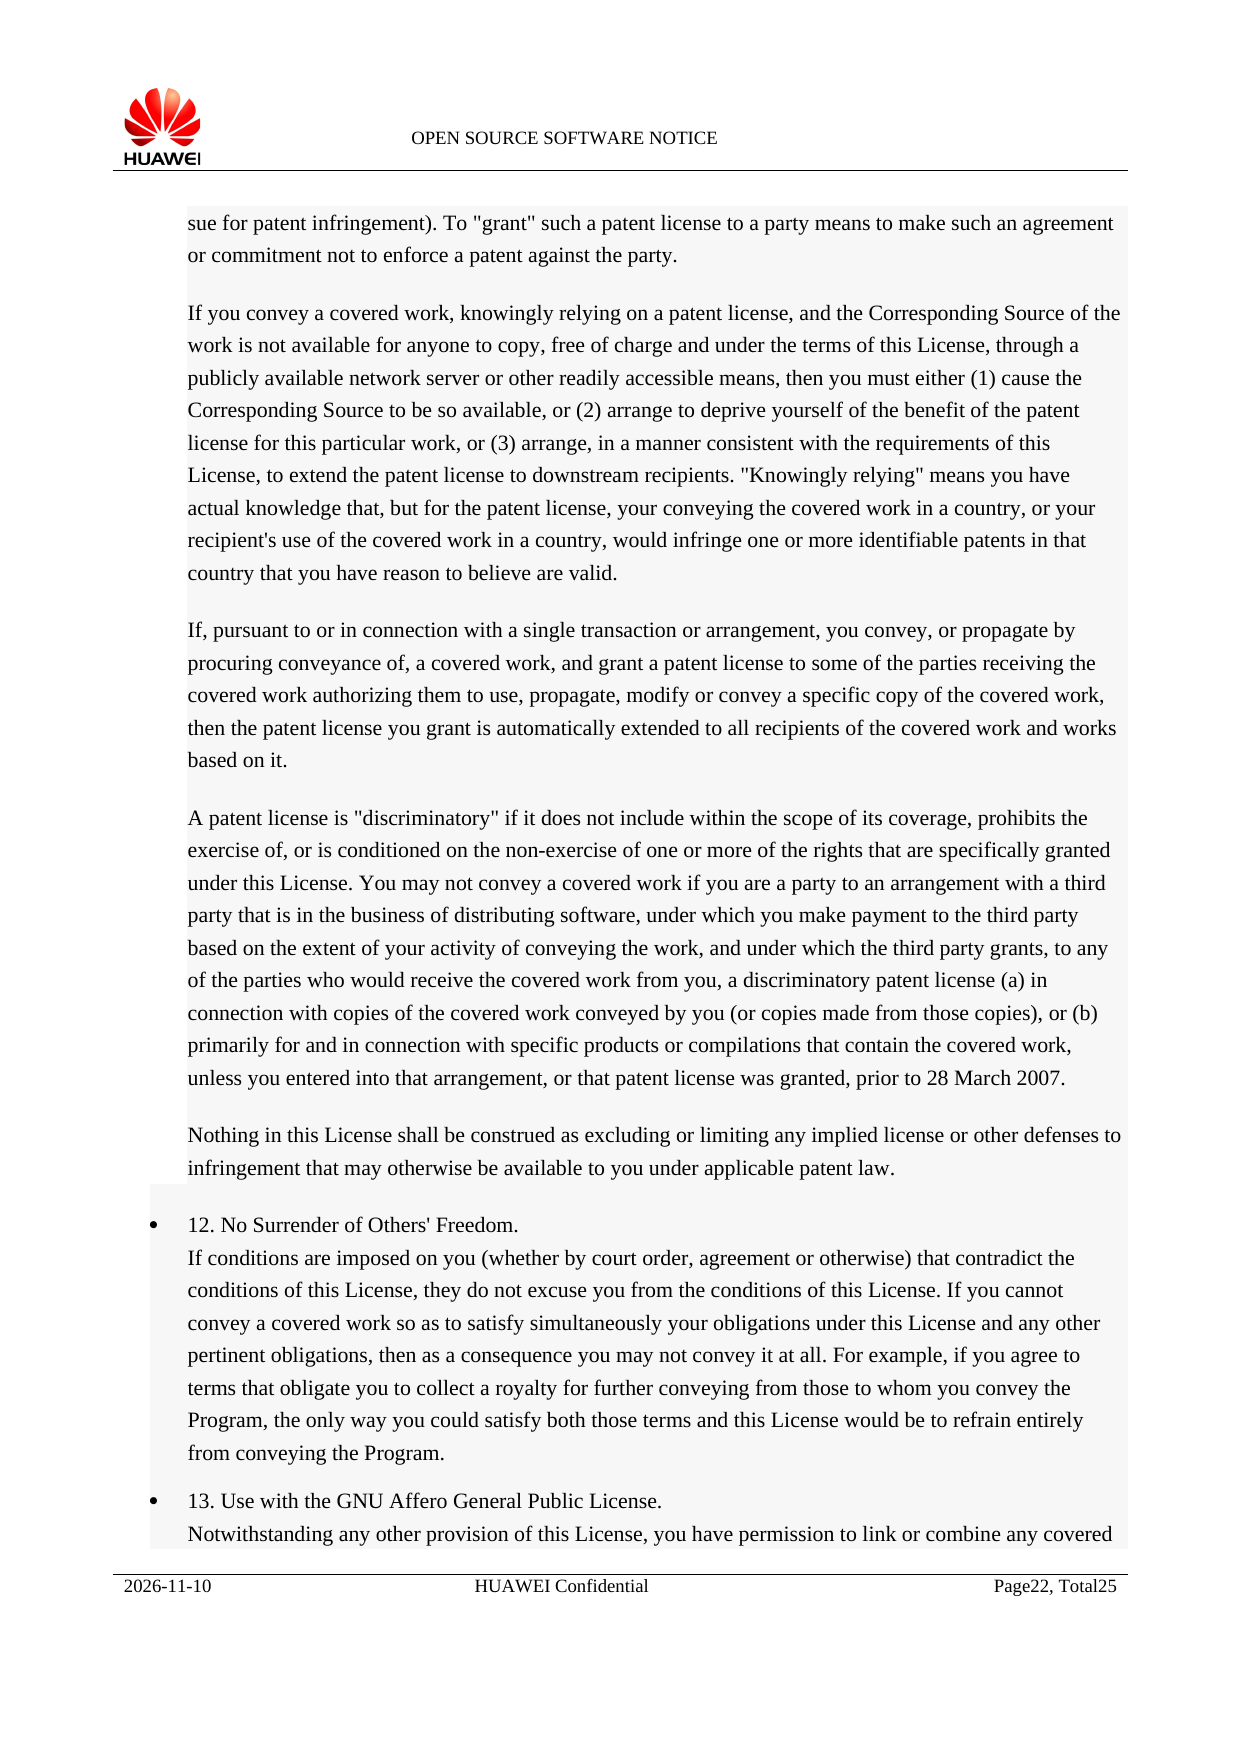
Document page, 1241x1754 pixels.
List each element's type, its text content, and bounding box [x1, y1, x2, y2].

text If you convey a covered work, knowingly relying on a patent license, and the Corresponding Source of the work is not available for anyone to copy, free of charge and under the terms of this License, through a publicly available network server or other readily accessible means, then you must either (1) cause the Corresponding Source to be so available, or (2) arrange to deprive yourself of the benefit of the patent license for this particular work, or (3) arrange, in a manner consistent with the requirements of this License, to extend the patent license to downstream recipients. "Knowingly relying" means you have actual knowledge that, but for the patent license, your conveying the covered work in a country, or your recipient's use of the covered work in a country, would infringe one or more identifiable patents in that country that you have reason to believe are valid. [187, 296, 1128, 589]
text A patent license is "discriminatory" if it does not include within the scope of its coverage, prohibits the exercise of, or is conditioned on the non-exercise of one or more of the rights that are specifically granted under this License. You may not convey a covered work if you are a party to an arrangement with a third party that is in the business of distributing software, under which you make payment to the third party based on the extent of your activity of conveying the work, and under which the third party grants, to any of the parties who would receive the covered work from you, a discriminatory patent license (a) in connection with copies of the covered work conveyed by you (or copies made from those copies), or (b) primarily for and in connection with specific products or compilations that contain the covered work, unless you entered into that arrangement, or that patent license was granted, prior to 28 March 2007. [187, 801, 1128, 1094]
list 12. No Surrender of Others' Freedom. If conditions are imposed on you (whether by court order, agreement or otherwise) that contradict the conditions of this License, they do not excuse you from the conditions of this License. If you cannot convey a covered work so as to satisfy simultaneously your obligations under this License and any other pertinent obligations, then as a consequence you may not convey it at all. For example, if you agree to terms that obligate you to collect a royalty for further conveying from those to whom you convey the Program, the only way you could satisfy both those terms and this License would be to refrain entirely from conveying the Program. [150, 1209, 1128, 1469]
text If, pursuant to or in connection with a single transaction or arrangement, you convey, or propagate by procuring conveyance of, a covered work, and grant a patent license to some of the parties receiving the covered work authorizing them to use, propagate, modify or convey a specific copy of the covered work, then the patent license you grant is automatically extended to all recipients of the covered work and works based on it. [187, 614, 1128, 776]
picture [124, 88, 201, 165]
text Nothing in this License shall be construed as excluding or limiting any implied license or other defenses to infringement that may otherwise be available to you under applicable patent law. [187, 1119, 1128, 1184]
